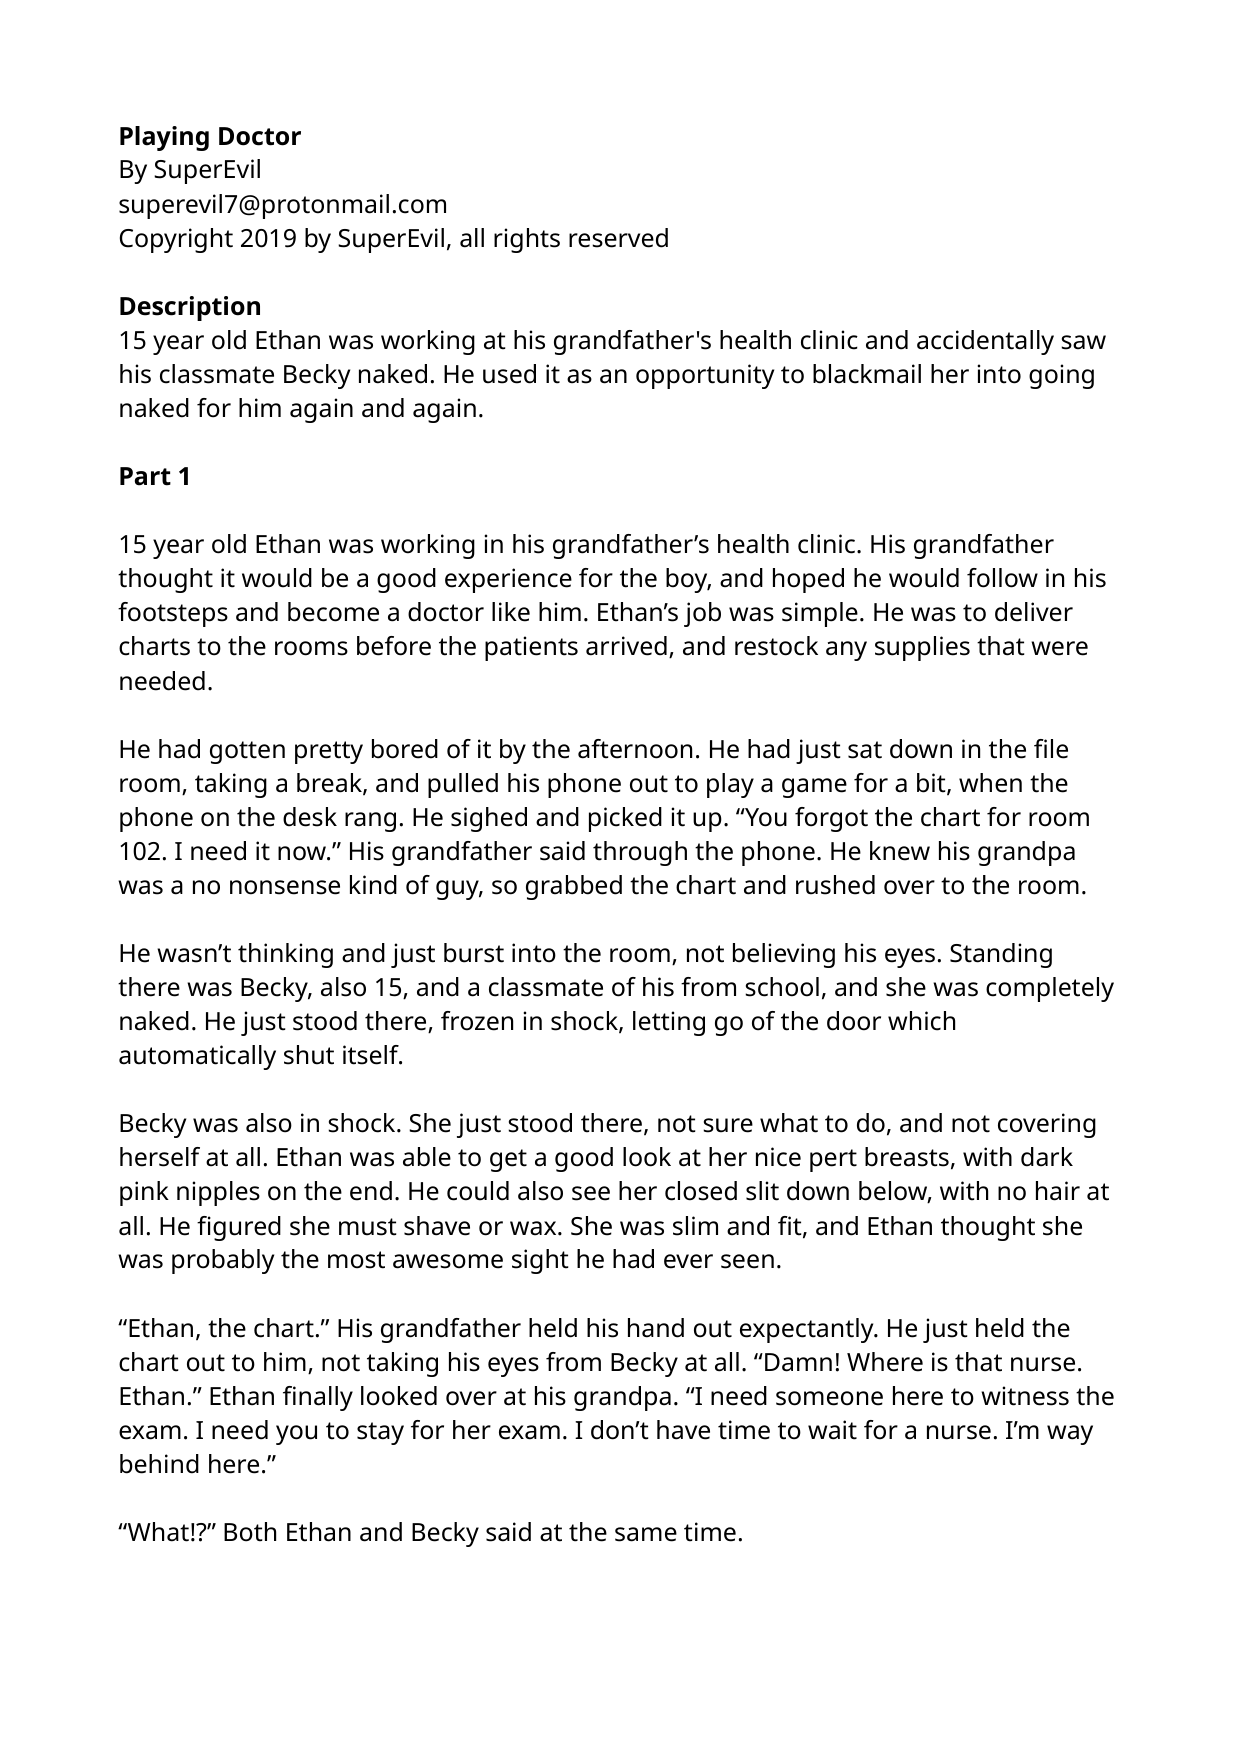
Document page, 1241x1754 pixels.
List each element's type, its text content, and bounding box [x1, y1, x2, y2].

text 15 year old Ethan was working in his grandfather’s health clinic. His grandfather thought it would be a good experience for the boy, and hoped he would follow in his footsteps and become a doctor like him. Ethan’s job was simple. He was to deliver charts to the rooms before the patients arrived, and restock any supplies that were needed. [118, 527, 1122, 697]
text superevil7@protonmail.com [118, 186, 1122, 220]
text “What!?” Both Ethan and Becky said at the same time. [118, 1515, 1122, 1549]
text He wasn’t thinking and just burst into the room, not believing his eyes. Standing there was Becky, also 15, and a classmate of his from school, and she was completely naked. He just stood there, frozen in shock, letting go of the door which automatically shut itself. [118, 936, 1122, 1072]
text Part 1 [118, 459, 1122, 493]
text Copyright 2019 by SuperEvil, all rights reserved [118, 220, 1122, 254]
text He had gotten pretty bored of it by the afternoon. He had just sat down in the file room, taking a break, and pulled his phone out to play a game for a bit, when the phone on the desk rang. He sighed and picked it up. “You forgot the chart for room 102. I need it now.” His grandfather said through the phone. He knew his grandpa was a no nonsense kind of guy, so grabbed the chart and rushed over to the room. [118, 731, 1122, 902]
text Becky was also in shock. She just stood there, not sure what to do, and not covering herself at all. Ethan was able to get a good look at her nice pert breasts, with dark pink nipples on the end. He could also see her closed slit down below, with no hair at all. He figured she must shave or wax. She was slim and fit, and Ethan thought she was probably the most awesome sight he had ever seen. [118, 1106, 1122, 1276]
text 15 year old Ethan was working at his grandfather's health clinic and accidentally saw his classmate Becky naked. He used it as an opportunity to blackmail her into going naked for him again and again. [118, 322, 1122, 425]
text “Ethan, the chart.” His grandfather held his hand out expectantly. He just held the chart out to him, not taking his eyes from Becky at all. “Damn! Where is that nurse. Ethan.” Ethan finally looked over at his grandpa. “I need someone here to witness the exam. I need you to stay for her exam. I don’t have time to wait for a nurse. I’m way behind here.” [118, 1310, 1122, 1481]
text Playing Doctor [118, 118, 1122, 152]
text Description [118, 288, 1122, 322]
text By SuperEvil [118, 152, 1122, 186]
